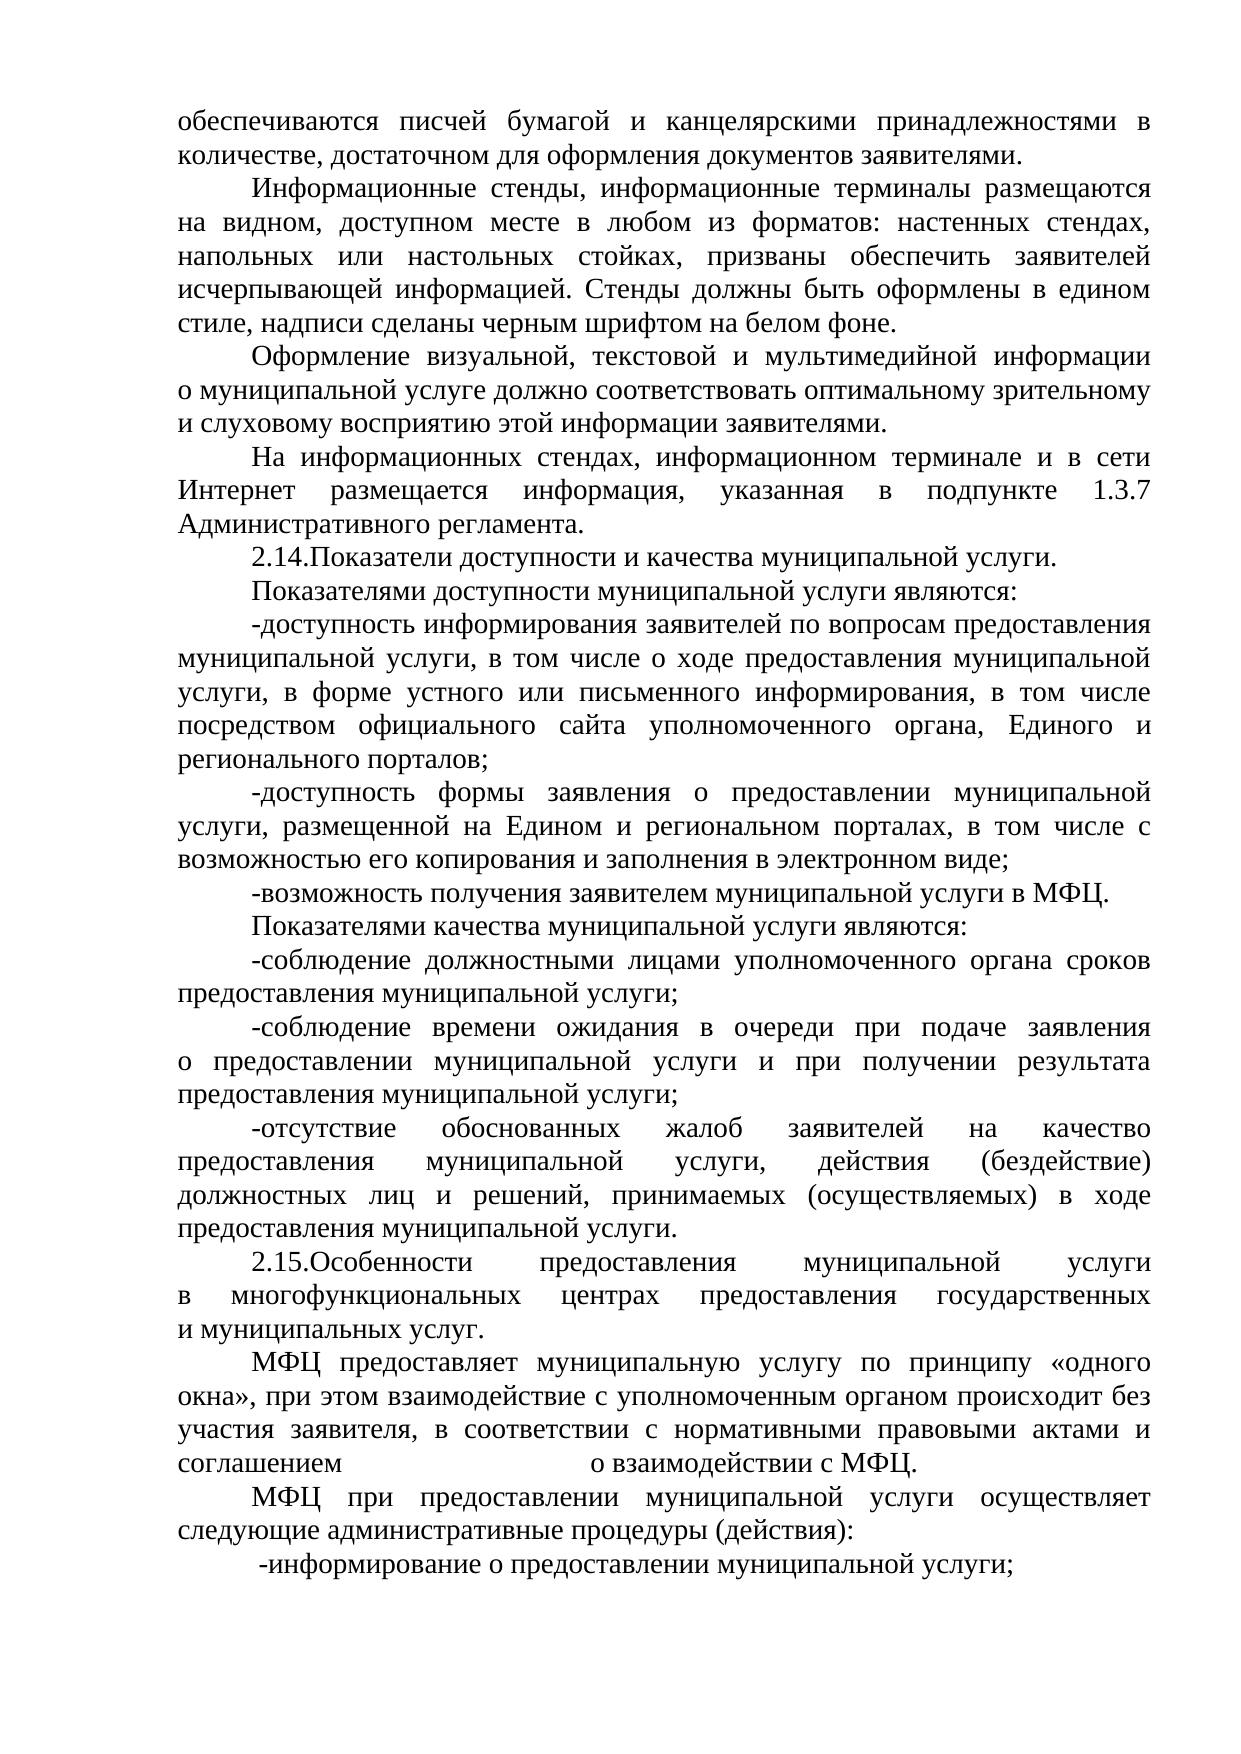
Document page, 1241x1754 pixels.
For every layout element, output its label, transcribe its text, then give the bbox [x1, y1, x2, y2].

text -отсутствие обоснованных жалоб заявителей на качество предоставления муниципальной услуги, действия (бездействие) должностных лиц и решений, принимаемых (осуществляемых) в ходе предоставления муниципальной услуги. [177, 1110, 1152, 1244]
text -соблюдение должностными лицами уполномоченного органа сроков предоставления муниципальной услуги; [177, 942, 1152, 1009]
text Информационные стенды, информационные терминалы размещаются на видном, доступном месте в любом из форматов: настенных стендах, напольных или настольных стойках, призваны обеспечить заявителей исчерпывающей информацией. Стенды должны быть оформлены в едином стиле, надписи сделаны черным шрифтом на белом фоне. [177, 171, 1152, 338]
text -доступность формы заявления о предоставлении муниципальной услуги, размещенной на Едином и региональном порталах, в том числе с возможностью его копирования и заполнения в электронном виде; [177, 774, 1152, 875]
text Оформление визуальной, текстовой и мультимедийной информации о муниципальной услуге должно соответствовать оптимальному зрительному и слуховому восприятию этой информации заявителями. [177, 338, 1152, 439]
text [177, 103, 1152, 171]
text 2.14.Показатели доступности и качества муниципальной услуги. [177, 539, 1152, 573]
text -информирование о предоставлении муниципальной услуги; [177, 1546, 1152, 1579]
text Показателями доступности муниципальной услуги являются: [177, 573, 1152, 607]
text -возможность получения заявителем муниципальной услуги в МФЦ. [177, 875, 1152, 908]
text -доступность информирования заявителей по вопросам предоставления муниципальной услуги, в том числе о ходе предоставления муниципальной услуги, в форме устного или письменного информирования, в том числе посредством официального сайта уполномоченного органа, Единого и регионального порталов; [177, 607, 1152, 774]
text -соблюдение времени ожидания в очереди при подаче заявления о предоставлении муниципальной услуги и при получении результата предоставления муниципальной услуги; [177, 1009, 1152, 1110]
text МФЦ предоставляет муниципальную услугу по принципу «одного окна», при этом взаимодействие с уполномоченным органом происходит без участия заявителя, в соответствии с нормативными правовыми актами и соглашением о взаимодействии с МФЦ. [177, 1344, 1152, 1479]
text На информационных стендах, информационном терминале и в сети Интернет размещается информация, указанная в подпункте 1.3.7 Административного регламента. [177, 439, 1152, 539]
text Показателями качества муниципальной услуги являются: [177, 908, 1152, 942]
text МФЦ при предоставлении муниципальной услуги осуществляет следующие административные процедуры (действия): [177, 1479, 1152, 1546]
text 2.15.Особенности предоставления муниципальной услуги в многофункциональных центрах предоставления государственных и муниципальных услуг. [177, 1244, 1152, 1344]
